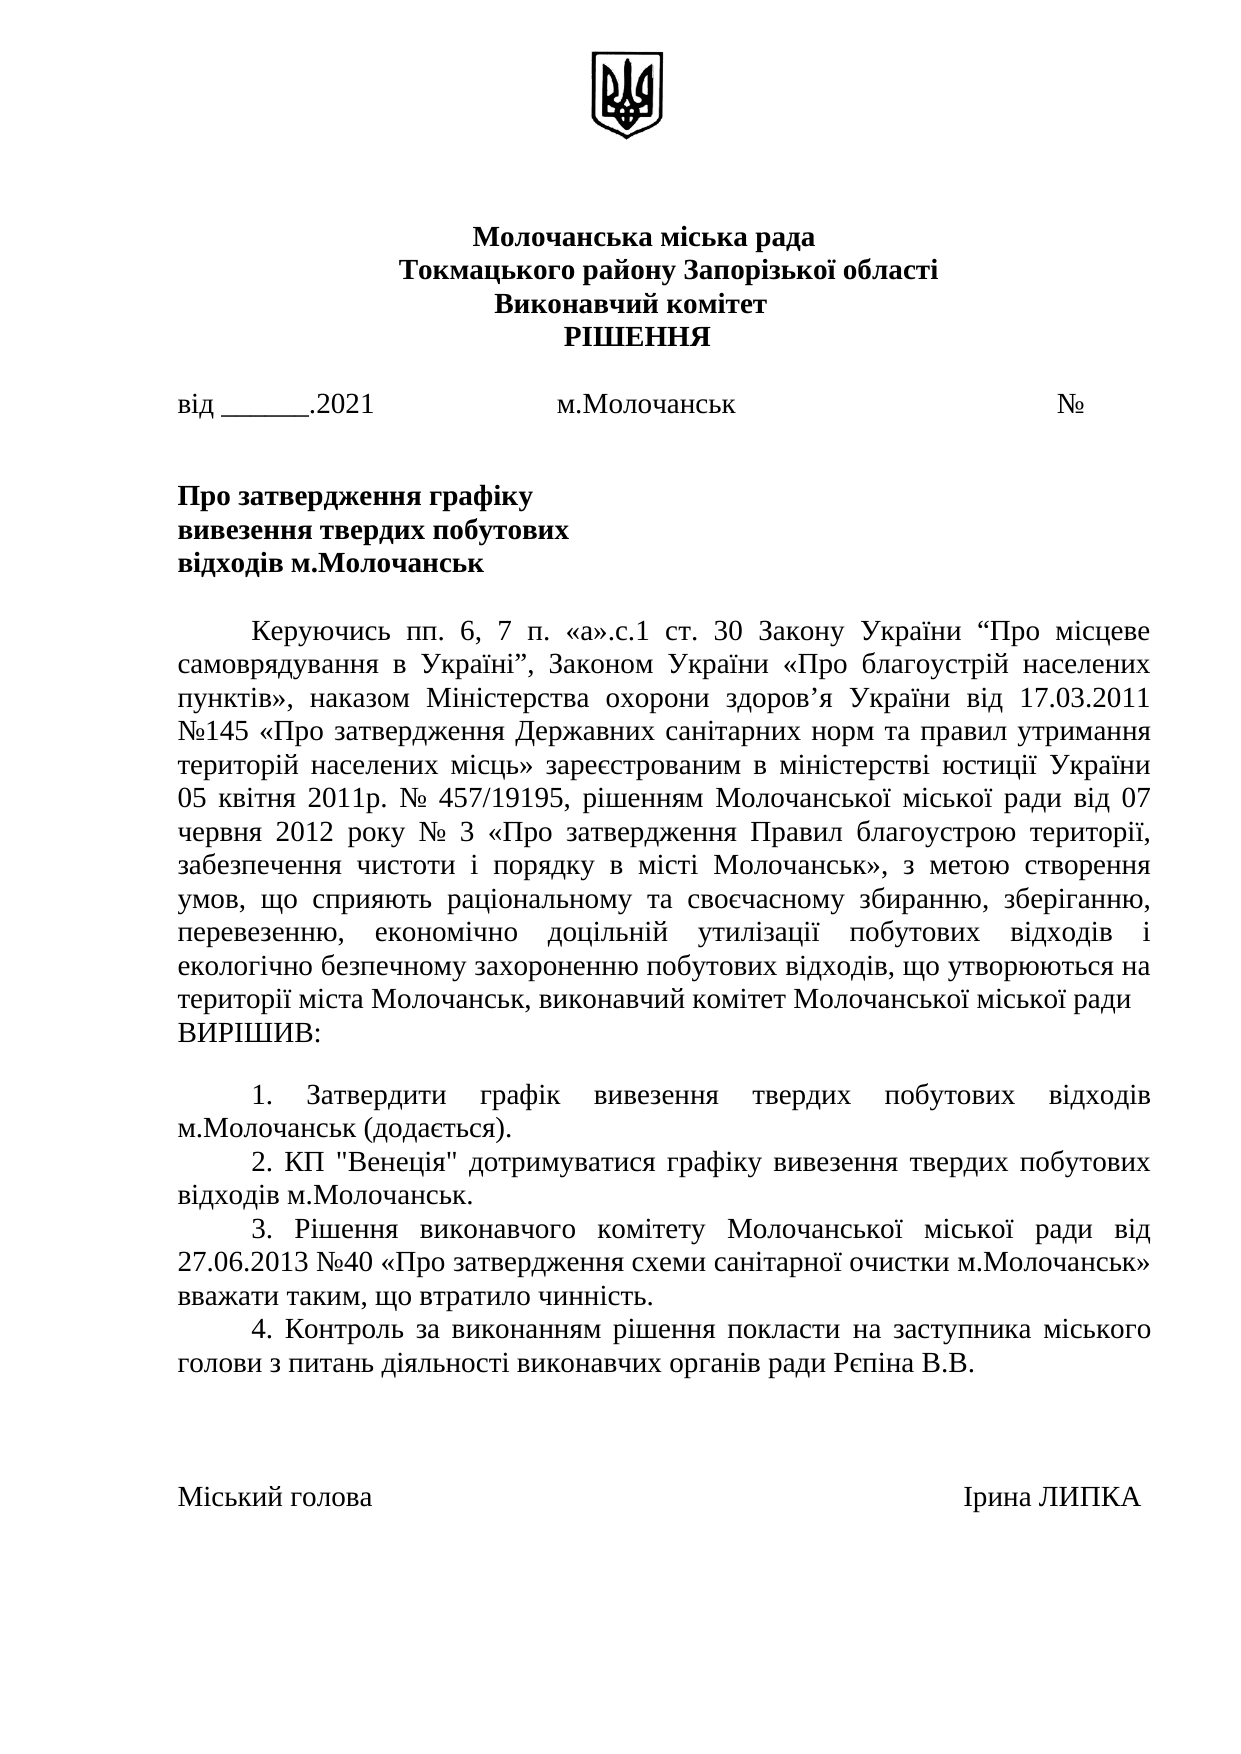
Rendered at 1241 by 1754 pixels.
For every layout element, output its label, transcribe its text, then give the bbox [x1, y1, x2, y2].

text Молочанська міська рада [398, 219, 1152, 252]
text РІШЕННЯ [177, 319, 1152, 353]
text 1. Затвердити графік вивезення твердих побутових відходів м.Молочанськ (додається). [177, 1077, 1152, 1144]
text Токмацького району Запорізької області [177, 252, 1152, 286]
text Керуючись пп. 6, 7 п. «а».с.1 ст. 30 Закону України “Про місцеве самоврядування в Україні”, Законом України «Про благоустрій населених пунктів», наказом Міністерства охорони здоров’я України від 17.03.2011 №145 «Про затвердження Державних санітарних норм та правил утримання територій населених місць» зареєстрованим в міністерстві юстиції України 05 квітня 2011р. № 457/19195, рішенням Молочанської міської ради від 07 червня 2012 року № 3 «Про затвердження Правил благоустрою території, забезпечення чистоти і порядку в місті Молочанськ», з метою створення умов, що сприяють раціональному та своєчасному збиранню, зберіганню, перевезенню, економічно доцільній утилізації побутових відходів і екологічно безпечному захороненню побутових відходів, що утворюються на території міста Молочанськ, виконавчий комітет Молочанської міської ради [177, 613, 1152, 1015]
text 2. КП "Венеція" дотримуватися графіку вивезення твердих побутових відходів м.Молочанськ. [177, 1144, 1152, 1211]
text вивезення твердих побутових [177, 512, 1152, 546]
text відходів м.Молочанськ [177, 546, 1152, 579]
text Міський голова Ірина ЛИПКА [177, 1479, 1152, 1513]
text Про затвердження графіку [177, 478, 1152, 512]
text ВИРІШИВ: [177, 1015, 1152, 1049]
text від ______.2021 м.Молочанськ № [177, 386, 1152, 420]
text 4. Контроль за виконанням рішення покласти на заступника міського голови з питань діяльності виконавчих органів ради Рєпіна В.В. [177, 1312, 1152, 1379]
text Виконавчий комітет [177, 286, 1152, 319]
text 3. Рішення виконавчого комітету Молочанської міської ради від 27.06.2013 №40 «Про затвердження схеми санітарної очистки м.Молочанськ» вважати таким, що втратило чинність. [177, 1211, 1152, 1312]
